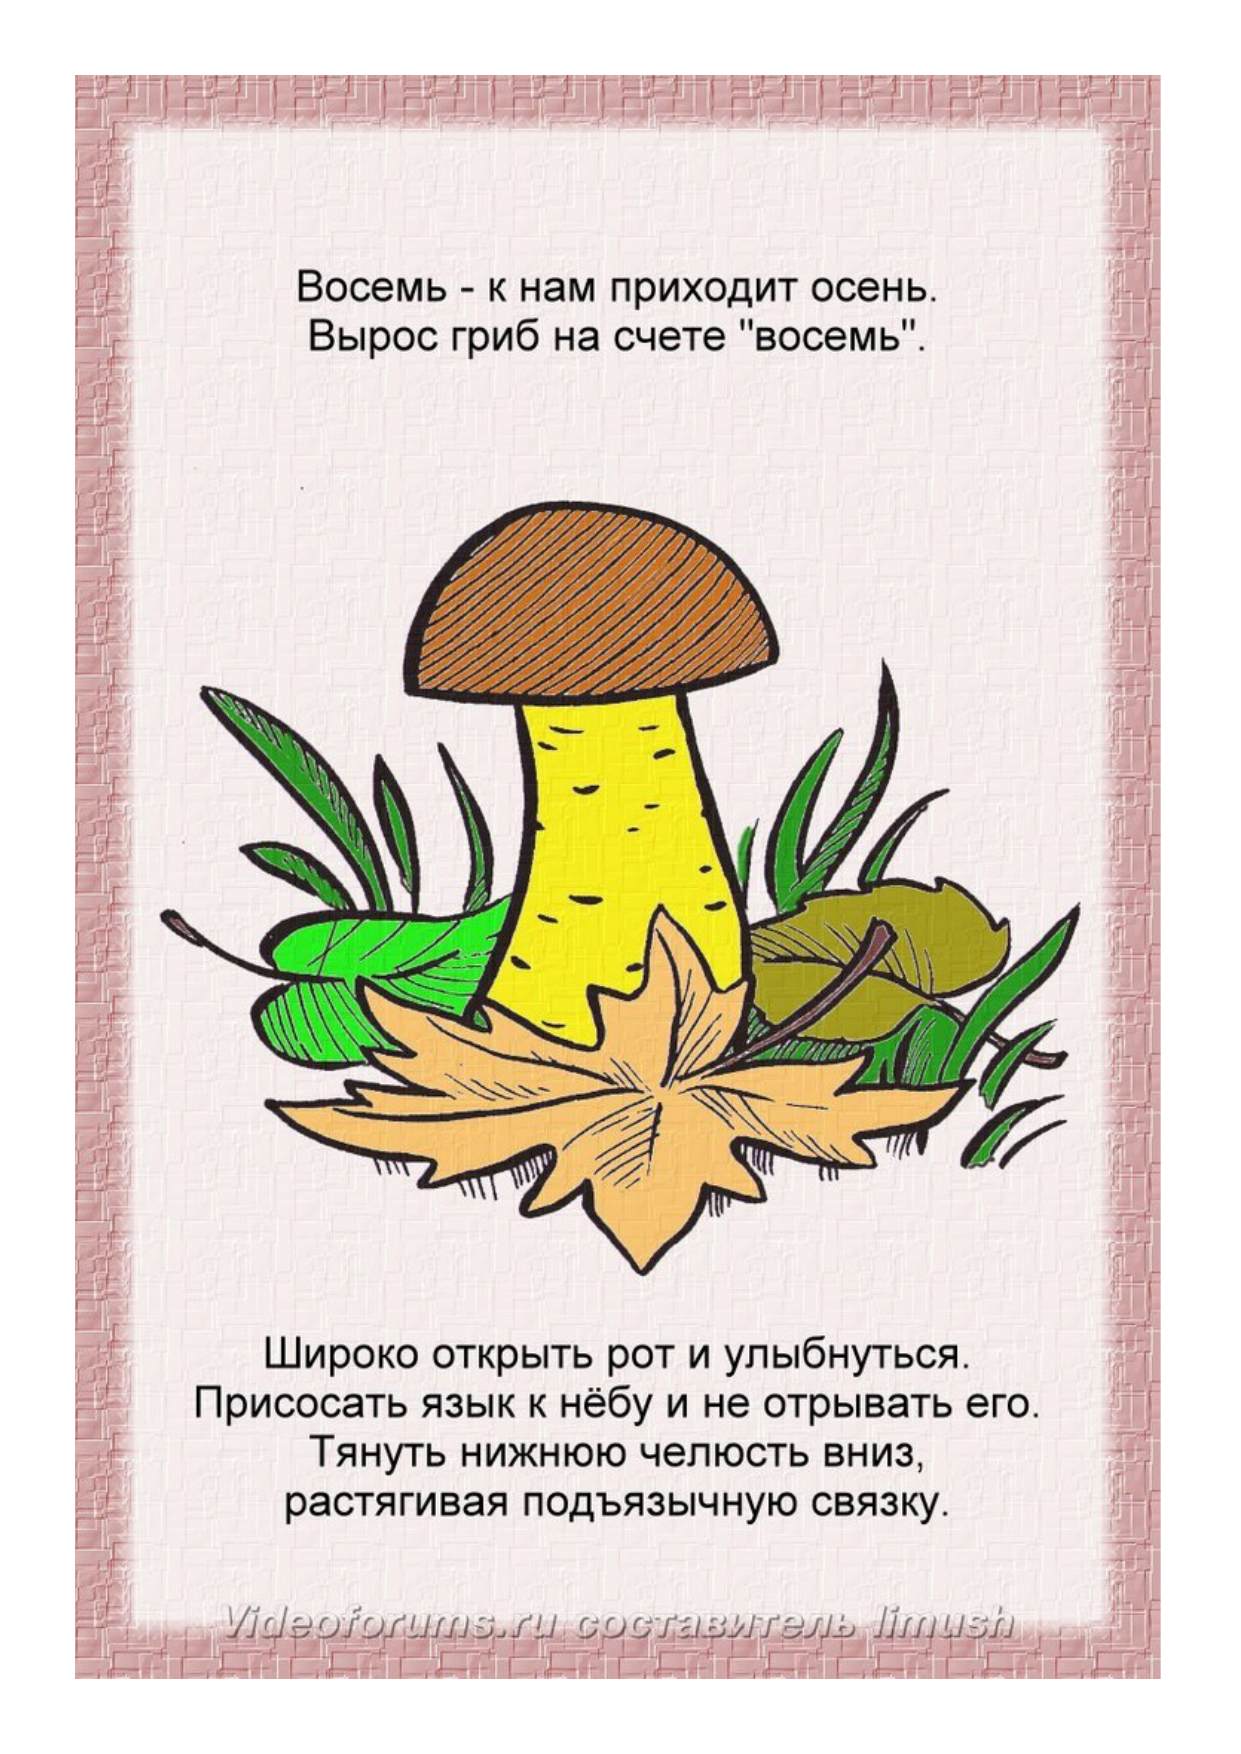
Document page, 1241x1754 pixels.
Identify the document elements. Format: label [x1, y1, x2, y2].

picture [75, 75, 1161, 1679]
